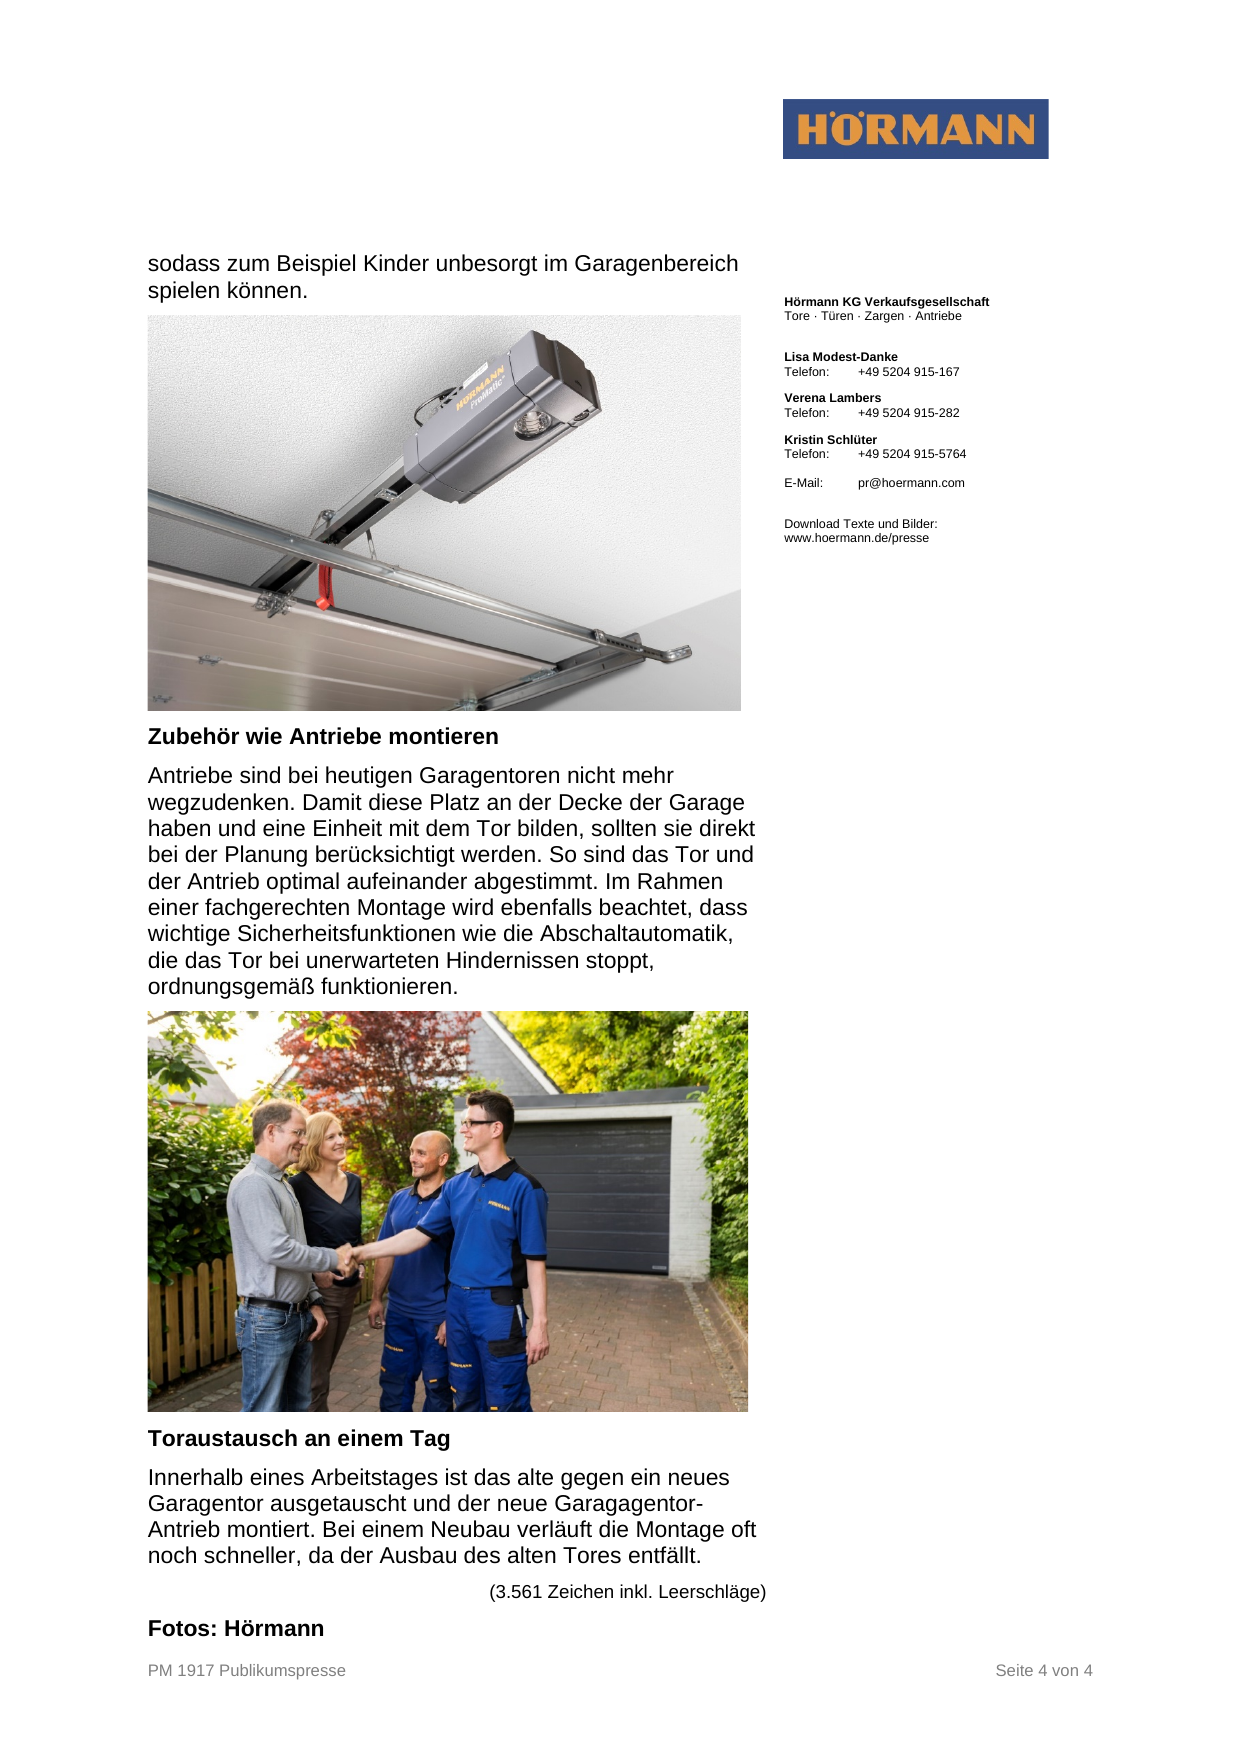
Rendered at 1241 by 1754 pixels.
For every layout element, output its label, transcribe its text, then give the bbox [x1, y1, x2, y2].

text Zubehör wie Antriebe montieren [148, 723, 766, 750]
text (3.561 Zeichen inkl. Leerschläge) [148, 1581, 766, 1603]
text Toraustausch an einem Tag [148, 1424, 766, 1451]
picture [783, 99, 1049, 159]
text Antriebe sind bei heutigen Garagentoren nicht mehr wegzudenken. Damit diese Platz an der Decke der Garage haben und eine Einheit mit dem Tor bilden, sollten sie direkt bei der Planung berücksichtigt werden. So sind das Tor und der Antrieb optimal aufeinander abgestimmt. Im Rahmen einer fachgerechten Montage wird ebenfalls beachtet, dass wichtige Sicherheitsfunktionen wie die Abschaltautomatik, die das Tor bei unerwarteten Hindernissen stoppt, ordnungsgemäß funktionieren. [148, 762, 766, 999]
text Innerhalb eines Arbeitstages ist das alte gegen ein neues Garagentor ausgetauscht und der neue Garagagentor-Antrieb montiert. Bei einem Neubau verläuft die Montage oft noch schneller, da der Ausbau des alten Tores entfällt. [148, 1463, 766, 1569]
picture [147, 1011, 749, 1412]
picture [147, 315, 741, 711]
text Fotos: Hörmann [148, 1615, 1171, 1642]
